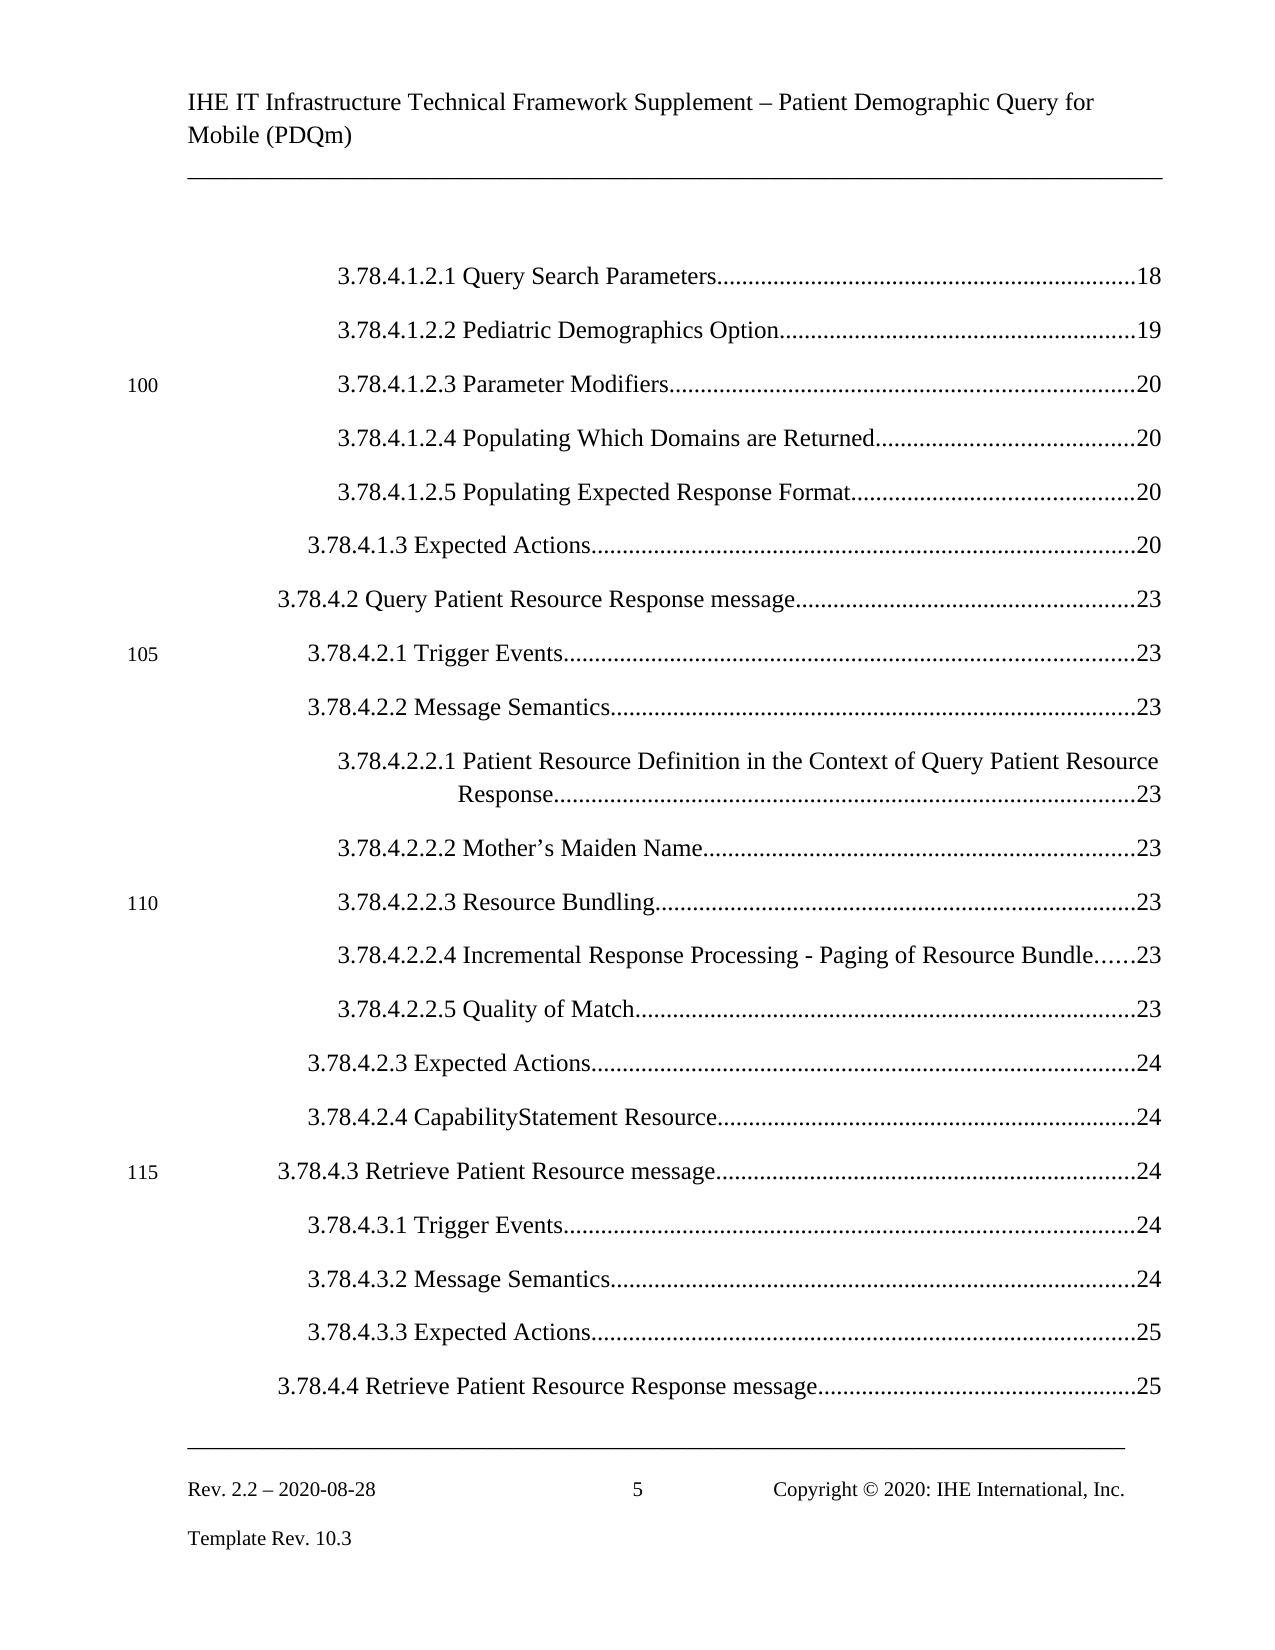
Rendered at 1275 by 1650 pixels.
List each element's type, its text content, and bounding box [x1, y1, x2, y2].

text 3.78.4.4 Retrieve Patient Resource Response message 25 [277, 1371, 1162, 1400]
text 3.78.4.1.2.5 Populating Expected Response Format 20 [337, 477, 1162, 505]
text 3.78.4.2.2 Message Semantics 23 [307, 692, 1162, 721]
text 3.78.4.1.2.3 Parameter Modifiers 20 [337, 369, 1162, 398]
text 3.78.4.2 Query Patient Resource Response message 23 [277, 584, 1162, 613]
text 3.78.4.3 Retrieve Patient Resource message 24 [277, 1156, 1162, 1185]
text 3.78.4.1.3 Expected Actions 20 [307, 531, 1162, 559]
text 3.78.4.2.4 CapabilityStatement Resource 24 [307, 1102, 1162, 1131]
text 3.78.4.1.2.2 Pediatric Demographics Option 19 [337, 315, 1162, 344]
text 3.78.4.2.2.1 Patient Resource Definition in the Context of Query Patient Resource Response 23 [337, 746, 1162, 808]
text 3.78.4.2.2.5 Quality of Match 23 [337, 994, 1162, 1023]
text 3.78.4.2.2.4 Incremental Response Processing - Paging of Resource Bundle 23 [337, 941, 1162, 969]
text 3.78.4.1.2.4 Populating Which Domains are Returned 20 [337, 423, 1162, 452]
text 3.78.4.2.1 Trigger Events 23 [307, 638, 1162, 667]
text 3.78.4.1.2.1 Query Search Parameters 18 [337, 261, 1162, 290]
text 3.78.4.2.3 Expected Actions 24 [307, 1048, 1162, 1077]
text 3.78.4.3.2 Message Semantics 24 [307, 1264, 1162, 1292]
text 3.78.4.2.2.2 Mother’s Maiden Name 23 [337, 833, 1162, 862]
text 3.78.4.2.2.3 Resource Bundling 23 [337, 887, 1162, 915]
text 3.78.4.3.1 Trigger Events 24 [307, 1210, 1162, 1238]
text 3.78.4.3.3 Expected Actions 25 [307, 1317, 1162, 1346]
